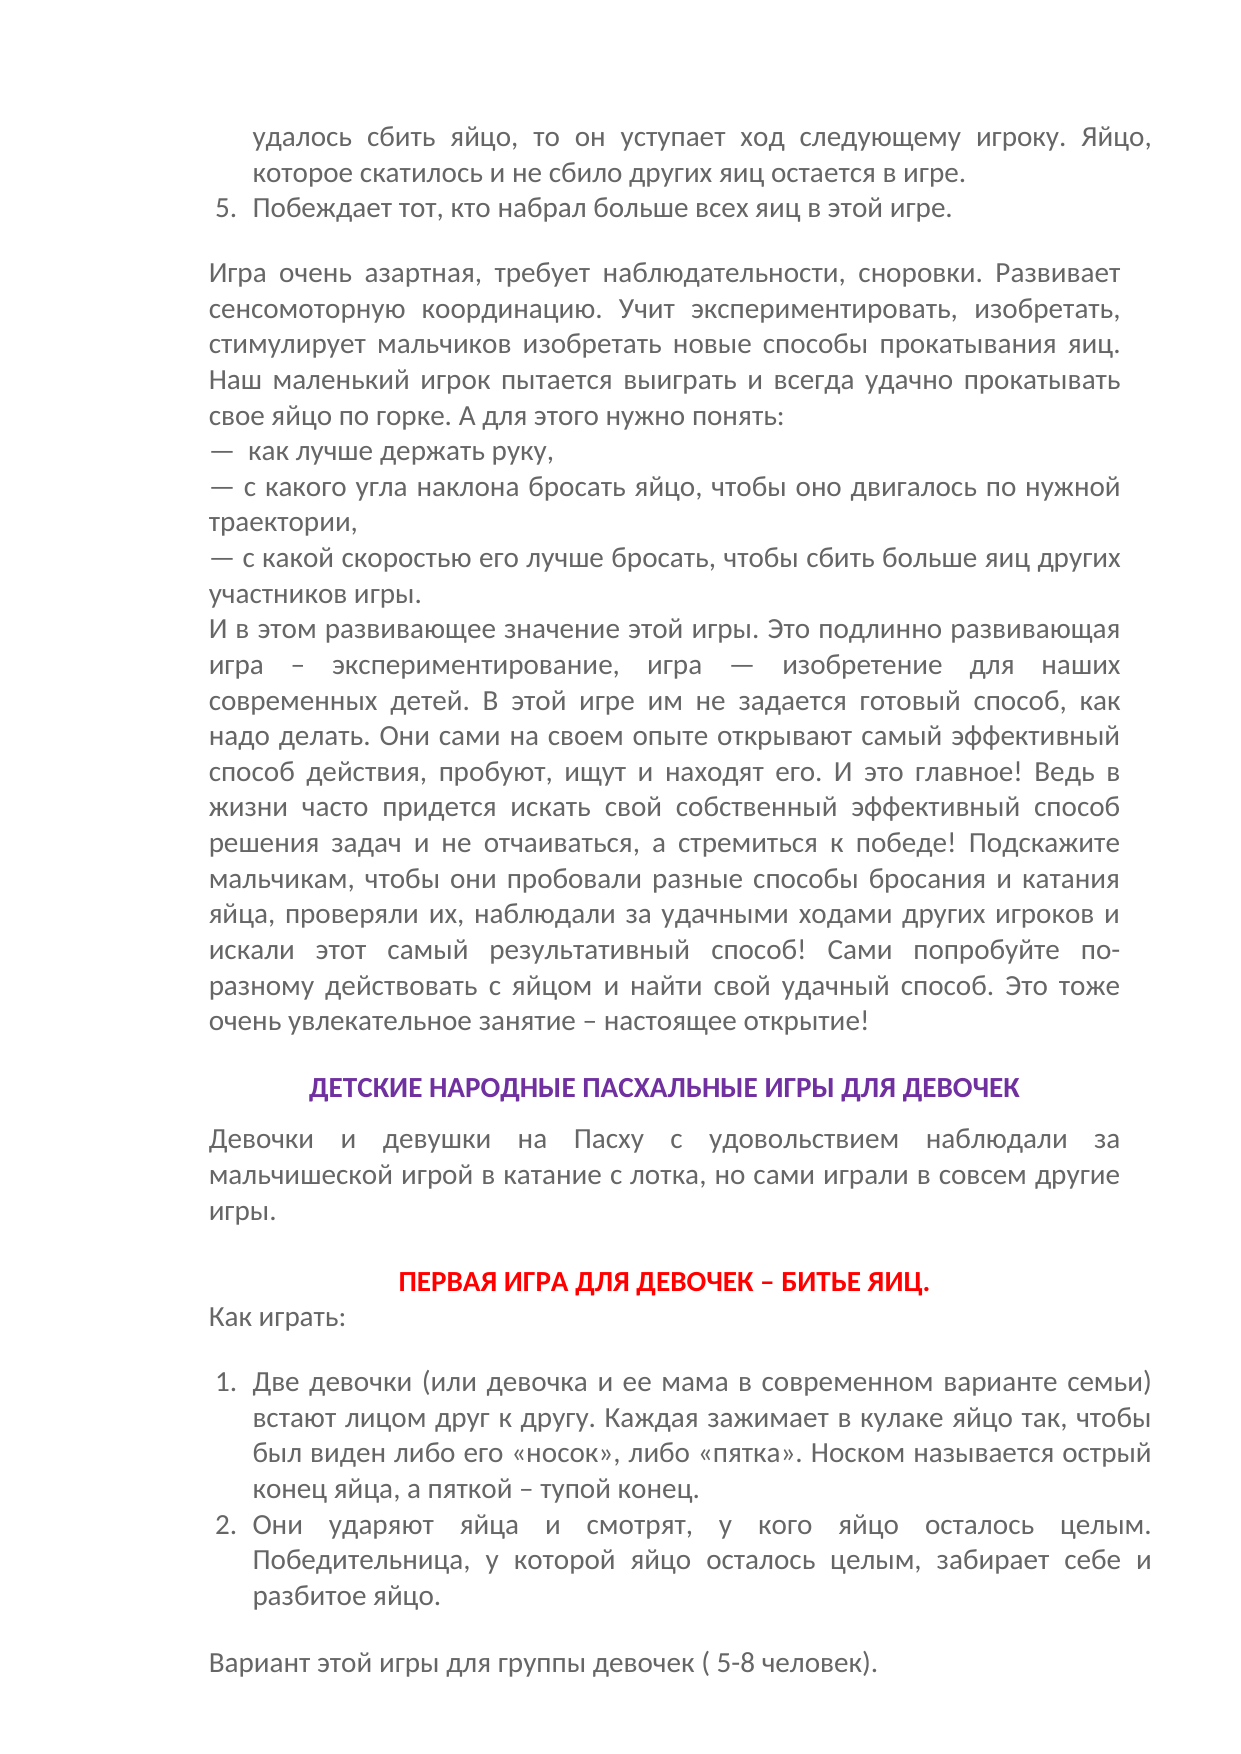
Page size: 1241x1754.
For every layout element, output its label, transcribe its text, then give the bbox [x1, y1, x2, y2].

text Как играть: [208, 1298, 1120, 1334]
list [215, 118, 1152, 189]
text — как лучше держать руку, [208, 432, 1120, 468]
text Игра очень азартная, требует наблюдательности, сноровки. Развивает сенсомоторную координацию. Учит экспериментировать, изобретать, стимулирует мальчиков изобретать новые способы прокатывания яиц. Наш маленький игрок пытается выиграть и всегда удачно прокатывать свое яйцо по горке. А для этого нужно понять: [208, 254, 1120, 432]
text Вариант этой игры для группы девочек ( 5-8 человек). [208, 1644, 1120, 1679]
list Побеждает тот, кто набрал больше всех яиц в этой игре. [215, 189, 1152, 225]
text И в этом развивающее значение этой игры. Это подлинно развивающая игра – экспериментирование, игра — изобретение для наших современных детей. В этой игре им не задается готовый способ, как надо делать. Они сами на своем опыте открывают самый эффективный способ действия, пробуют, ищут и находят его. И это главное! Ведь в жизни часто придется искать свой собственный эффективный способ решения задач и не отчаиваться, а стремиться к победе! Подскажите мальчикам, чтобы они пробовали разные способы бросания и катания яйца, проверяли их, наблюдали за удачными ходами других игроков и искали этот самый результативный способ! Сами попробуйте по-разному действовать с яйцом и найти свой удачный способ. Это тоже очень увлекательное занятие – настоящее открытие! [208, 610, 1120, 1038]
text — с какого угла наклона бросать яйцо, чтобы оно двигалось по нужной траектории, [208, 468, 1120, 539]
text ДЕТСКИЕ НАРОДНЫЕ ПАСХАЛЬНЫЕ ИГРЫ ДЛЯ ДЕВОЧЕК [177, 1069, 1152, 1105]
text — с какой скоростью его лучше бросать, чтобы сбить больше яиц других участников игры. [208, 539, 1120, 610]
text Девочки и девушки на Пасху с удовольствием наблюдали за мальчишеской игрой в катание с лотка, но сами играли в совсем другие игры. [208, 1120, 1120, 1227]
list Две девочки (или девочка и ее мама в современном варианте семьи) встают лицом друг к другу. Каждая зажимает в кулаке яйцо так, чтобы был виден либо его «носок», либо «пятка». Носком называется острый конец яйца, а пяткой – тупой конец. [215, 1363, 1152, 1506]
list Они ударяют яйца и смотрят, у кого яйцо осталось целым. Победительница, у которой яйцо осталось целым, забирает себе и разбитое яйцо. [215, 1506, 1152, 1613]
text ПЕРВАЯ ИГРА ДЛЯ ДЕВОЧЕК – БИТЬЕ ЯИЦ. [177, 1263, 1152, 1298]
